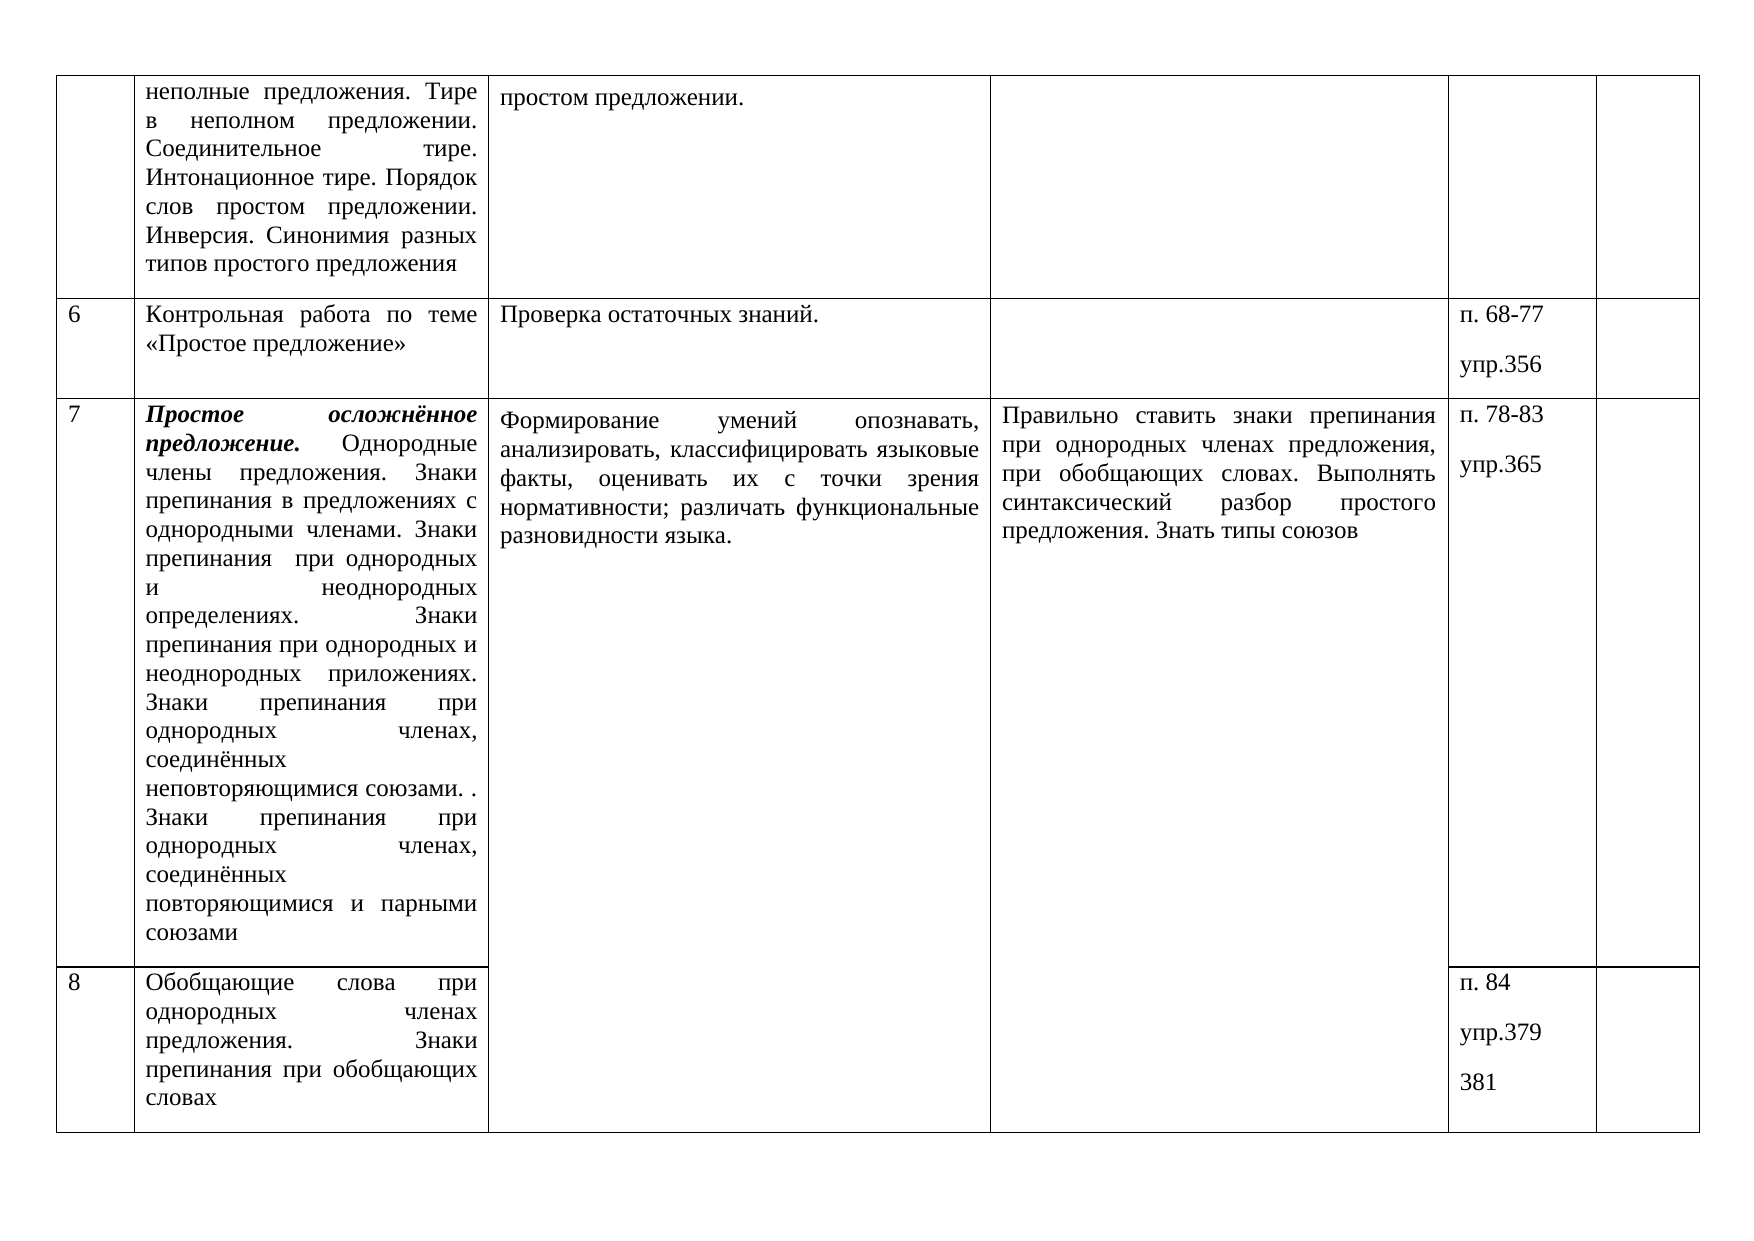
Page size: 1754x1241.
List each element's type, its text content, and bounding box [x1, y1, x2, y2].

table_cell [1597, 968, 1699, 1132]
table_cell Контрольная работа по теме «Простое предложение» [135, 299, 488, 398]
table_cell Обобщающие слова при однородных членах предложения. Знаки препинания при обобщающих словах [135, 968, 488, 1132]
table_cell Формирование умений опознавать, анализировать, классифицировать языковые факты, оценивать их с точки зрения нормативности; различать функциональные разновидности языка. [489, 399, 990, 1132]
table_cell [991, 76, 1448, 298]
table_cell [991, 299, 1448, 398]
table_cell [1597, 399, 1699, 966]
table_cell п. 84 упр.379 381 [1449, 968, 1596, 1132]
table_cell 8 [57, 968, 134, 1132]
table_cell 6 [57, 299, 134, 398]
table_cell [1597, 299, 1699, 398]
table_cell 4 [57, 76, 134, 298]
table_cell 7 [57, 399, 134, 966]
table_cell Правильно ставить знаки препинания при однородных членах предложения, при обобщающих словах. Выполнять синтаксический разбор простого предложения. Знать типы союзов [991, 399, 1448, 1132]
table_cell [1449, 76, 1596, 298]
table_cell Проверка остаточных знаний. [489, 299, 990, 398]
table_cell [1597, 76, 1699, 298]
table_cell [135, 76, 488, 298]
table_cell п. 78-83 упр.365 [1449, 399, 1596, 966]
table_cell Простое осложнённое предложение. Однородные члены предложения. Знаки препинания в предложениях с однородными членами. Знаки препинания при однородных и неоднородных определениях. Знаки препинания при однородных и неоднородных приложениях. Знаки препинания при однородных членах, соединённых неповторяющимися союзами. . Знаки препинания при однородных членах, соединённых повторяющимися и парными союзами [135, 399, 488, 966]
table_cell п. 68-77 упр.356 [1449, 299, 1596, 398]
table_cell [489, 76, 990, 298]
